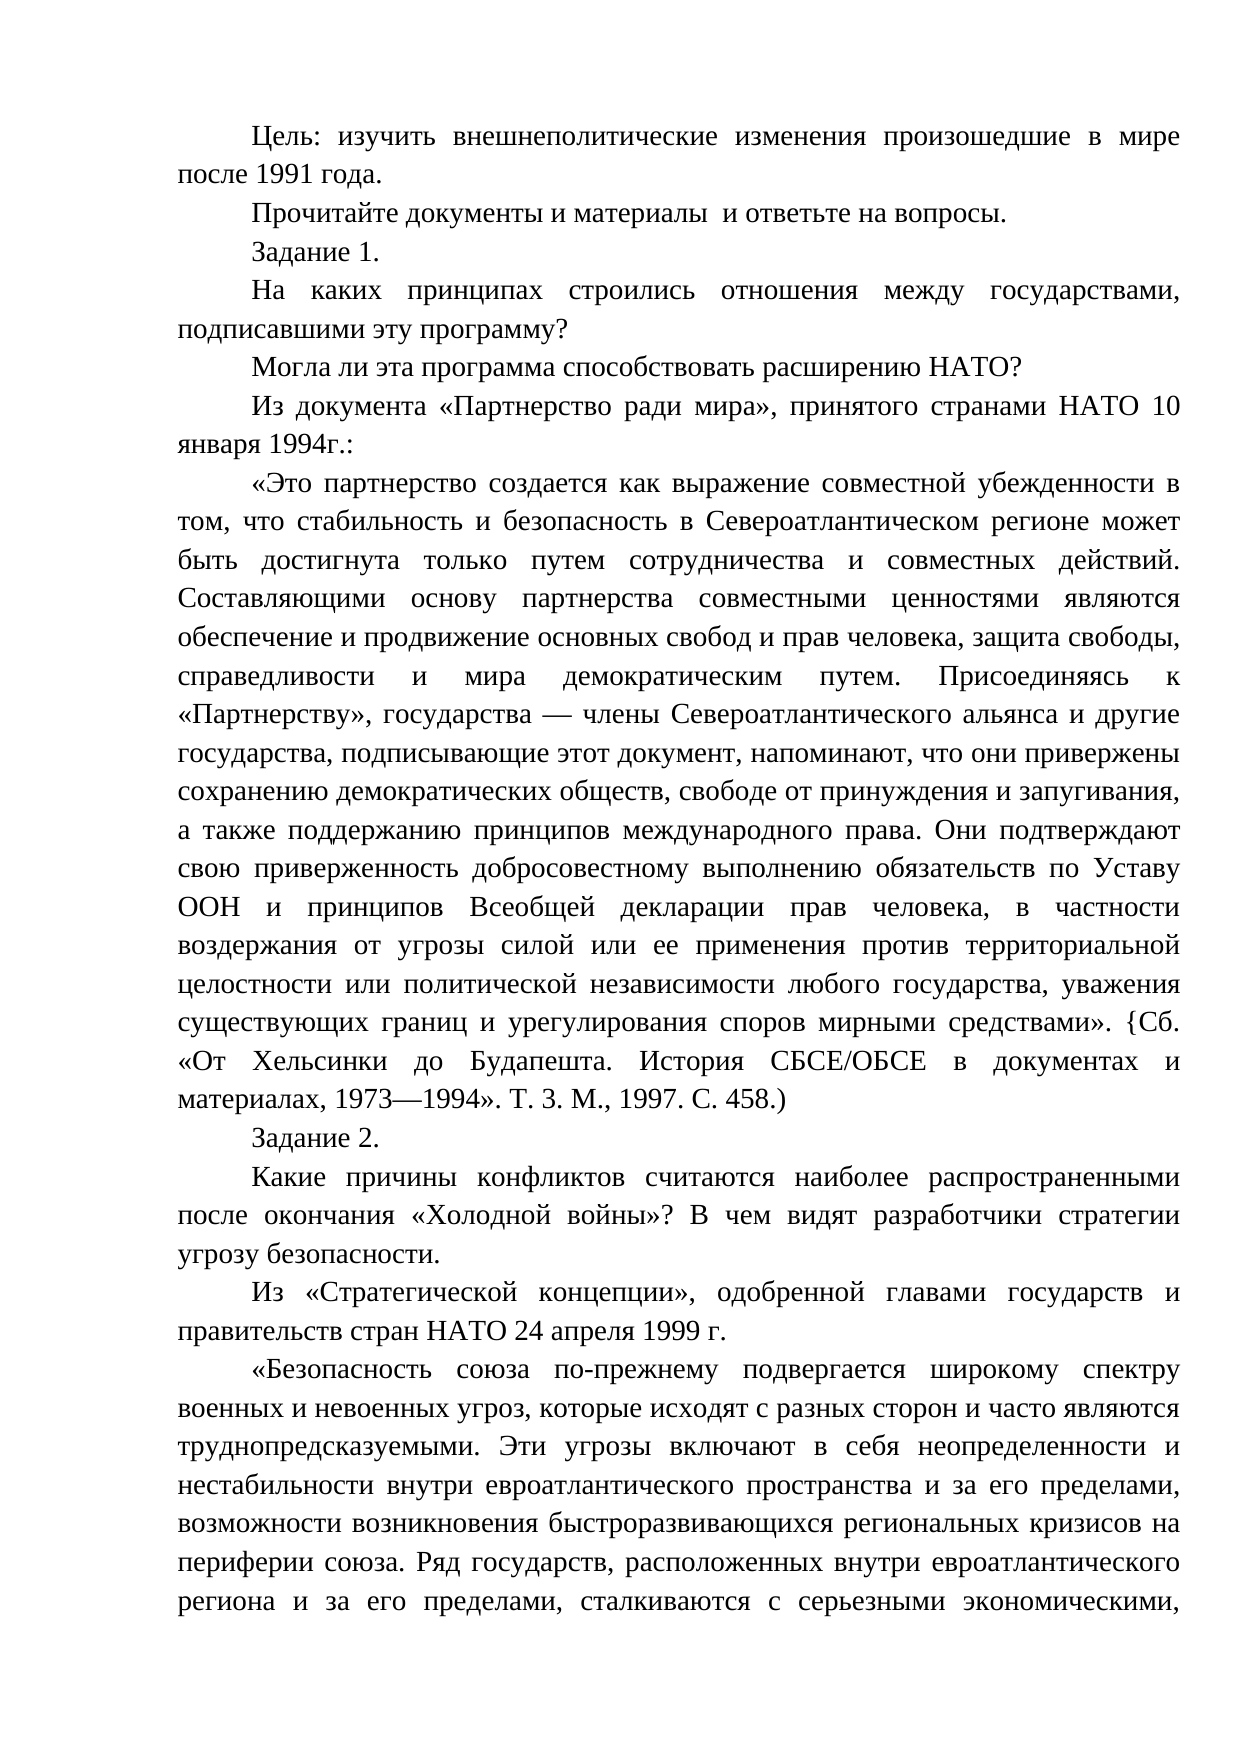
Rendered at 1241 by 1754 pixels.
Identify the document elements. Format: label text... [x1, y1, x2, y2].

text Прочитайте документы и материалы и ответьте на вопросы. [177, 195, 1181, 229]
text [177, 1351, 1181, 1616]
text На каких принципах строились отношения между государствами, подписавшими эту программу? [177, 272, 1181, 344]
text Могла ли эта программа способствовать расширению НАТО? [177, 349, 1181, 383]
text Какие причины конфликтов считаются наиболее распространенными после окончания «Холодной войны»? В чем видят разработчики стратегии угрозу безопасности. [177, 1159, 1181, 1269]
text Из «Стратегической концепции», одобренной главами государств и правительств стран НАТО 24 апреля 1999 г. [177, 1274, 1181, 1346]
text Задание 1. [177, 234, 1181, 267]
text «Это партнерство создается как выражение совместной убежденности в том, что стабильность и безопасность в Североатлантическом регионе может быть достигнута только путем сотрудничества и совместных действий. Составляющими основу партнерства совместными ценностями являются обеспечение и продвижение основных свобод и прав человека, защита свободы, справедливости и мира демократическим путем. Присоединяясь к «Партнерству», государства — члены Североатлантического альянса и другие государства, подписывающие этот документ, напоминают, что они привержены сохранению демократических обществ, свободе от принуждения и запугивания, а также поддержанию принципов международного права. Они подтверждают свою приверженность добросовестному выполнению обязательств по Уставу ООН и принципов Всеобщей декларации прав человека, в частности воздержания от угрозы силой или ее применения против территориальной целостности или политической независимости любого государства, уважения существующих границ и урегулирования споров мирными средствами». {Сб. «От Хельсинки до Будапешта. История СБСЕ/ОБСЕ в документах и материалах, 1973—1994». Т. 3. М., 1997. С. 458.) [177, 465, 1181, 1115]
text Из документа «Партнерство ради мира», принятого странами НАТО 10 января 1994г.: [177, 388, 1181, 460]
text Задание 2. [177, 1120, 1181, 1154]
text Цель: изучить внешнеполитические изменения произошедшие в мире после 1991 года. [177, 118, 1181, 190]
